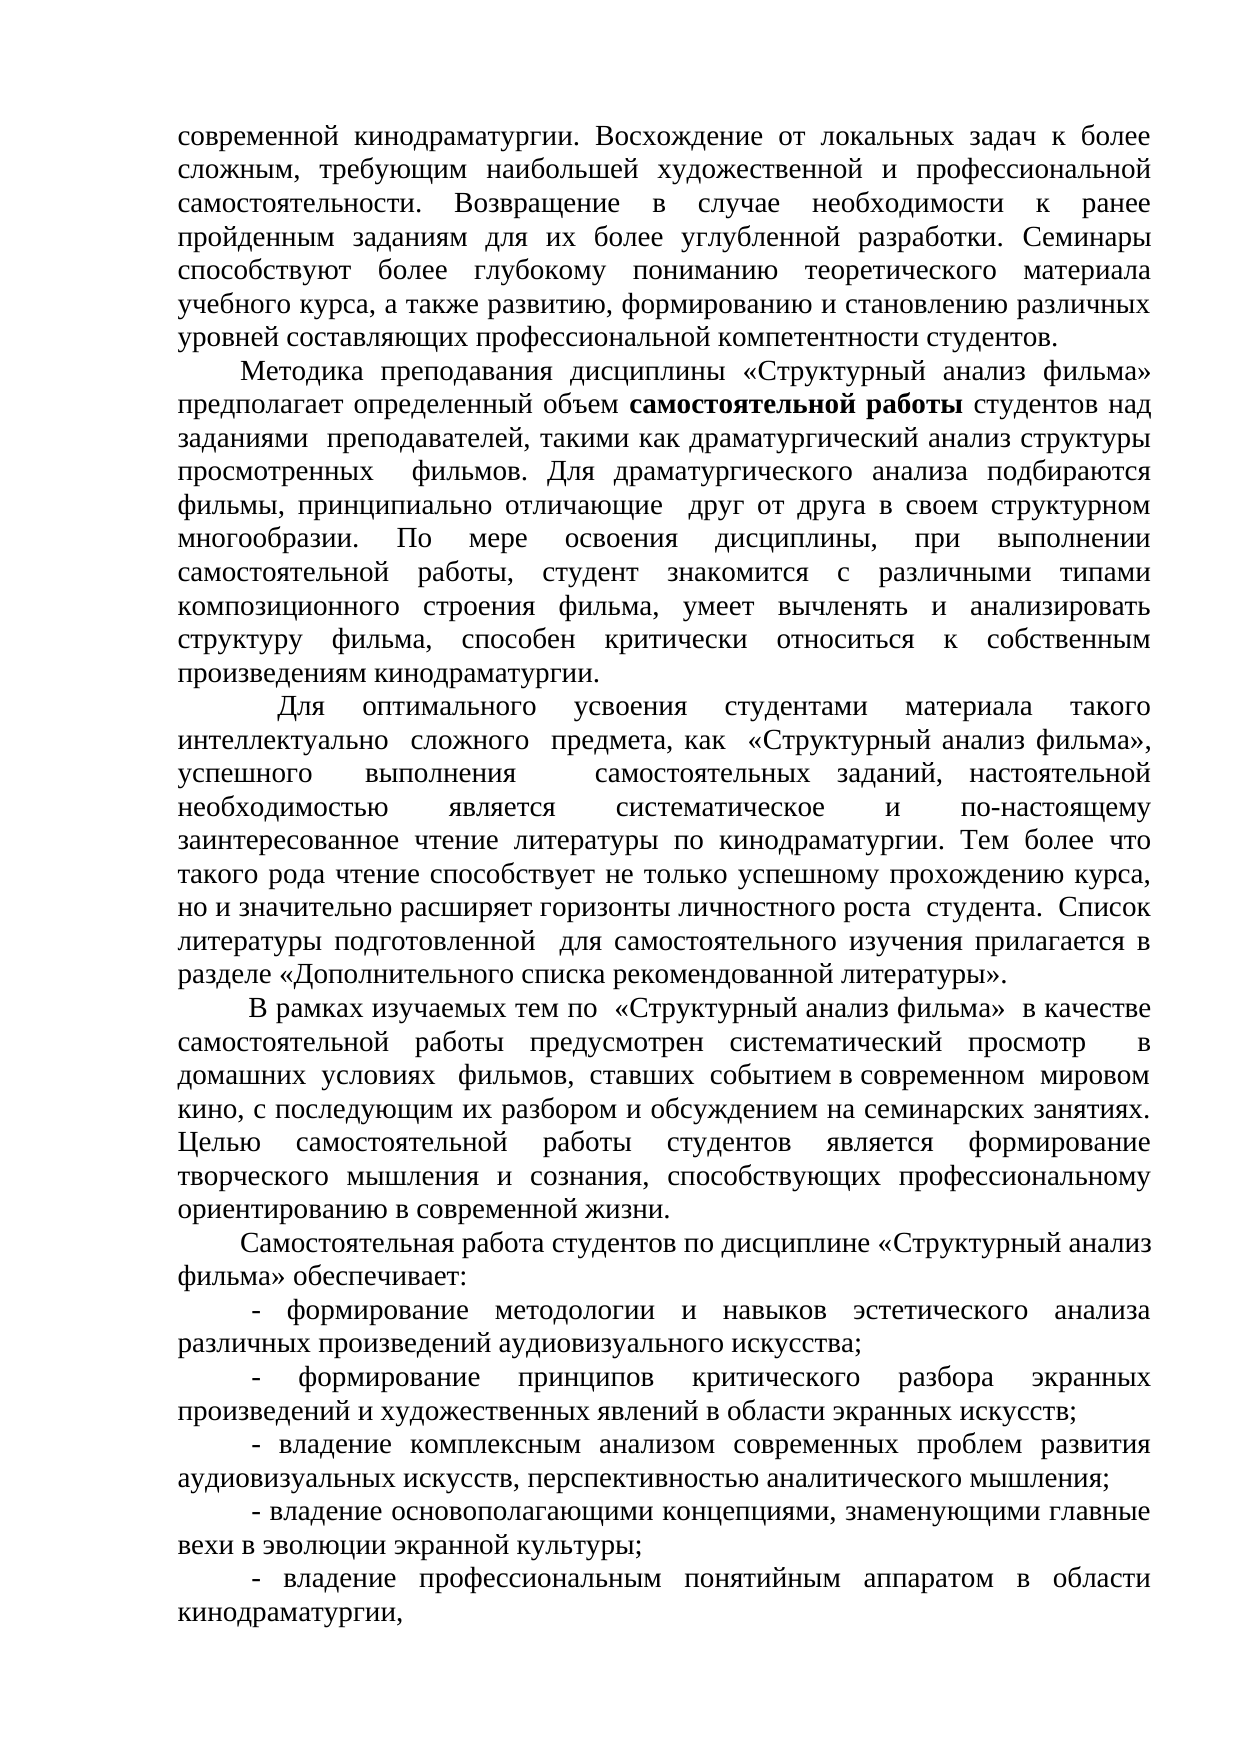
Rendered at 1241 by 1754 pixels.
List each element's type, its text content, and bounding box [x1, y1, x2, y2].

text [177, 118, 1152, 353]
text - владение комплексным анализом современных проблем развития аудиовизуальных искусств, перспективностью аналитического мышления; [177, 1426, 1152, 1493]
text В рамках изучаемых тем по «Структурный анализ фильма» в качестве самостоятельной работы предусмотрен систематический просмотр в домашних условиях фильмов, ставших событием в современном мировом кино, с последующим их разбором и обсуждением на семинарских занятиях. Целью самостоятельной работы студентов является формирование творческого мышления и сознания, способствующих профессиональному ориентированию в современной жизни. [177, 990, 1152, 1225]
text Методика преподавания дисциплины «Структурный анализ фильма» предполагает определенный объем самостоятельной работы студентов над заданиями преподавателей, такими как драматургический анализ структуры просмотренных фильмов. Для драматургического анализа подбираются фильмы, принципиально отличающие друг от друга в своем структурном многообразии. По мере освоения дисциплины, при выполнении самостоятельной работы, студент знакомится с различными типами композиционного строения фильма, умеет вычленять и анализировать структуру фильма, способен критически относиться к собственным произведениям кинодраматургии. [177, 353, 1152, 688]
text - владение профессиональным понятийным аппаратом в области кинодраматургии, [177, 1560, 1152, 1627]
text Для оптимального усвоения студентами материала такого интеллектуально сложного предмета, как «Структурный анализ фильма», успешного выполнения самостоятельных заданий, настоятельной необходимостью является систематическое и по-настоящему заинтересованное чтение литературы по кинодраматургии. Тем более что такого рода чтение способствует не только успешному прохождению курса, но и значительно расширяет горизонты личностного роста студента. Список литературы подготовленной для самостоятельного изучения прилагается в разделе «Дополнительного списка рекомендованной литературы». [177, 688, 1152, 990]
text Самостоятельная работа студентов по дисциплине «Структурный анализ фильма» обеспечивает: [177, 1225, 1152, 1292]
text - формирование методологии и навыков эстетического анализа различных произведений аудиовизуального искусства; [177, 1292, 1152, 1359]
text - формирование принципов критического разбора экранных произведений и художественных явлений в области экранных искусств; [177, 1359, 1152, 1426]
text - владение основополагающими концепциями, знаменующими главные вехи в эволюции экранной культуры; [177, 1493, 1152, 1560]
